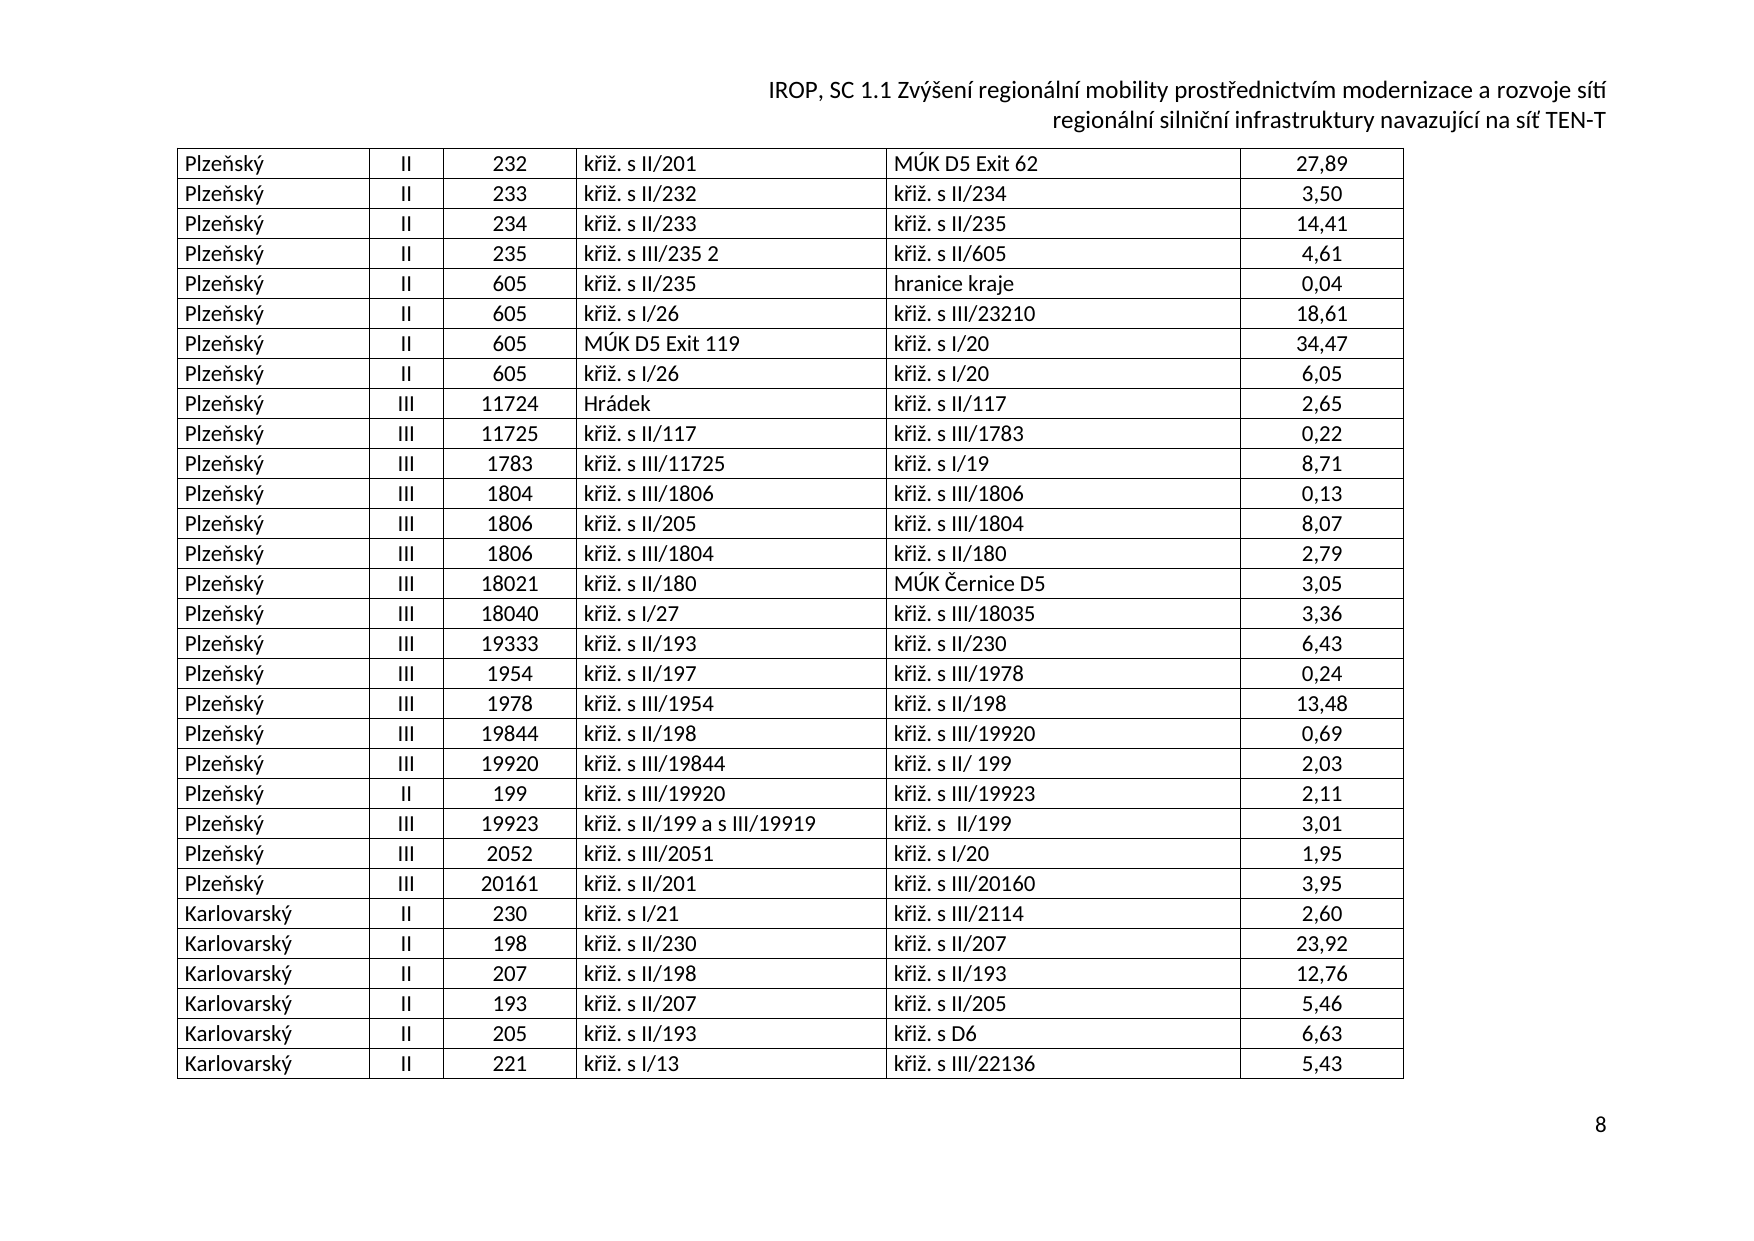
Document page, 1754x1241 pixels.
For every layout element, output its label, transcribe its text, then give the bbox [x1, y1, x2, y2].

table_cell křiž. s I/20 [887, 839, 1240, 868]
table_cell 2052 [444, 839, 576, 868]
table_cell III [370, 749, 443, 778]
table_cell II [370, 209, 443, 238]
table_cell Plzeňský [178, 659, 369, 688]
table_cell III [370, 419, 443, 448]
table_cell Plzeňský [178, 839, 369, 868]
table_cell křiž. s II/205 [887, 989, 1240, 1018]
table_cell III [370, 809, 443, 838]
table_cell křiž. s III/1806 [887, 479, 1240, 508]
table_cell křiž. s III/1804 [887, 509, 1240, 538]
table_cell III [370, 479, 443, 508]
table_cell 605 [444, 269, 576, 298]
table_cell křiž. s III/19923 [887, 779, 1240, 808]
table_cell Hrádek [577, 389, 886, 418]
table_cell 18,61 [1241, 299, 1403, 328]
table_cell křiž. s II/180 [577, 569, 886, 598]
table_cell III [370, 449, 443, 478]
table_cell křiž. s III/2114 [887, 899, 1240, 928]
table_cell křiž. s III/1978 [887, 659, 1240, 688]
table_cell 0,24 [1241, 659, 1403, 688]
table_cell Plzeňský [178, 599, 369, 628]
table_cell křiž. s D6 [887, 1019, 1240, 1048]
table_cell 3,01 [1241, 809, 1403, 838]
table_cell 2,79 [1241, 539, 1403, 568]
table_cell křiž. s III/11725 [577, 449, 886, 478]
table_cell 2,60 [1241, 899, 1403, 928]
table_cell 3,95 [1241, 869, 1403, 898]
table_cell III [370, 719, 443, 748]
table_cell křiž. s II/193 [887, 959, 1240, 988]
table_cell III [370, 599, 443, 628]
table_cell 6,63 [1241, 1019, 1403, 1048]
table_cell křiž. s II/230 [577, 929, 886, 958]
table_cell 232 [444, 149, 576, 178]
table_cell Plzeňský [178, 719, 369, 748]
table_cell Karlovarský [178, 929, 369, 958]
table_cell Plzeňský [178, 359, 369, 388]
table_cell křiž. s III/23210 [887, 299, 1240, 328]
table_cell 5,43 [1241, 1049, 1403, 1078]
table_cell 3,36 [1241, 599, 1403, 628]
table_cell 0,69 [1241, 719, 1403, 748]
table_cell křiž. s II/199 a s III/19919 [577, 809, 886, 838]
table_cell 3,50 [1241, 179, 1403, 208]
table_cell Plzeňský [178, 779, 369, 808]
table_cell II [370, 959, 443, 988]
table_cell křiž. s III/19920 [887, 719, 1240, 748]
table_cell II [370, 269, 443, 298]
table_cell 605 [444, 359, 576, 388]
table_cell II [370, 149, 443, 178]
table_cell 198 [444, 929, 576, 958]
table_cell 207 [444, 959, 576, 988]
table_cell Plzeňský [178, 449, 369, 478]
table_cell 1978 [444, 689, 576, 718]
table_cell MÚK Černice D5 [887, 569, 1240, 598]
table_cell II [370, 329, 443, 358]
table_cell hranice kraje [887, 269, 1240, 298]
table_cell Plzeňský [178, 539, 369, 568]
table_cell Karlovarský [178, 989, 369, 1018]
table_cell III [370, 839, 443, 868]
table_cell III [370, 659, 443, 688]
table_cell 19923 [444, 809, 576, 838]
table_cell Plzeňský [178, 869, 369, 898]
table_cell 605 [444, 329, 576, 358]
table_cell 4,61 [1241, 239, 1403, 268]
table_cell 205 [444, 1019, 576, 1048]
table_cell 8,07 [1241, 509, 1403, 538]
table_cell křiž. s II/ 199 [887, 749, 1240, 778]
table_cell křiž. s II/197 [577, 659, 886, 688]
table_cell 199 [444, 779, 576, 808]
table_cell křiž. s I/19 [887, 449, 1240, 478]
table_cell křiž. s II/198 [577, 719, 886, 748]
table_cell křiž. s III/18035 [887, 599, 1240, 628]
table_cell II [370, 779, 443, 808]
table_cell křiž. s II/199 [887, 809, 1240, 838]
table_cell Karlovarský [178, 1049, 369, 1078]
table_cell 34,47 [1241, 329, 1403, 358]
table_cell 1806 [444, 509, 576, 538]
table_cell Plzeňský [178, 179, 369, 208]
table_cell křiž. s III/1804 [577, 539, 886, 568]
table_cell křiž. s III/19844 [577, 749, 886, 778]
table_cell II [370, 989, 443, 1018]
table_cell 230 [444, 899, 576, 928]
table_cell 20161 [444, 869, 576, 898]
table_cell 18021 [444, 569, 576, 598]
table_cell Plzeňský [178, 329, 369, 358]
table_cell křiž. s II/207 [887, 929, 1240, 958]
table_cell 11724 [444, 389, 576, 418]
table_cell Plzeňský [178, 419, 369, 448]
table_cell křiž. s III/1806 [577, 479, 886, 508]
table_cell křiž. s II/605 [887, 239, 1240, 268]
table_cell křiž. s II/193 [577, 629, 886, 658]
table_cell křiž. s II/198 [887, 689, 1240, 718]
table_cell 6,43 [1241, 629, 1403, 658]
table_cell křiž. s III/235 2 [577, 239, 886, 268]
table_cell křiž. s II/235 [577, 269, 886, 298]
table_cell 23,92 [1241, 929, 1403, 958]
table_cell křiž. s I/26 [577, 299, 886, 328]
table_cell 2,65 [1241, 389, 1403, 418]
table_cell křiž. s III/1954 [577, 689, 886, 718]
table_cell 221 [444, 1049, 576, 1078]
table_cell MÚK D5 Exit 119 [577, 329, 886, 358]
table_cell Karlovarský [178, 959, 369, 988]
table_cell MÚK D5 Exit 62 [887, 149, 1240, 178]
table_cell II [370, 929, 443, 958]
table_cell křiž. s II/235 [887, 209, 1240, 238]
table_cell II [370, 299, 443, 328]
table_cell II [370, 179, 443, 208]
table_cell 5,46 [1241, 989, 1403, 1018]
table_cell III [370, 509, 443, 538]
table_cell Plzeňský [178, 629, 369, 658]
table_cell křiž. s II/198 [577, 959, 886, 988]
table_cell Plzeňský [178, 689, 369, 718]
table_cell III [370, 569, 443, 598]
table_cell křiž. s II/207 [577, 989, 886, 1018]
table_cell křiž. s II/193 [577, 1019, 886, 1048]
table_cell Plzeňský [178, 389, 369, 418]
table_cell 3,05 [1241, 569, 1403, 598]
table_cell Karlovarský [178, 899, 369, 928]
table_cell křiž. s I/26 [577, 359, 886, 388]
table_cell 0,13 [1241, 479, 1403, 508]
table_cell 2,11 [1241, 779, 1403, 808]
table_cell 234 [444, 209, 576, 238]
table_cell Plzeňský [178, 269, 369, 298]
table_cell křiž. s III/20160 [887, 869, 1240, 898]
table_cell 1,95 [1241, 839, 1403, 868]
table_cell 18040 [444, 599, 576, 628]
table_cell 0,22 [1241, 419, 1403, 448]
table_cell II [370, 1049, 443, 1078]
table_cell křiž. s III/22136 [887, 1049, 1240, 1078]
table_cell II [370, 359, 443, 388]
table_cell III [370, 539, 443, 568]
table_cell 0,04 [1241, 269, 1403, 298]
table_cell křiž. s III/19920 [577, 779, 886, 808]
table_cell 14,41 [1241, 209, 1403, 238]
table_cell křiž. s II/232 [577, 179, 886, 208]
table_cell křiž. s III/2051 [577, 839, 886, 868]
table_cell 19333 [444, 629, 576, 658]
table_cell 11725 [444, 419, 576, 448]
table_cell III [370, 689, 443, 718]
table_cell Plzeňský [178, 209, 369, 238]
table_cell křiž. s I/20 [887, 329, 1240, 358]
table_cell křiž. s II/117 [887, 389, 1240, 418]
table_cell 233 [444, 179, 576, 208]
table_cell Plzeňský [178, 509, 369, 538]
table_cell III [370, 389, 443, 418]
table_cell 605 [444, 299, 576, 328]
table_cell Karlovarský [178, 1019, 369, 1048]
table_cell Plzeňský [178, 479, 369, 508]
table_cell křiž. s I/20 [887, 359, 1240, 388]
table_cell II [370, 1019, 443, 1048]
table_cell III [370, 629, 443, 658]
table_cell 19920 [444, 749, 576, 778]
table_cell 193 [444, 989, 576, 1018]
table_cell křiž. s II/234 [887, 179, 1240, 208]
table_cell II [370, 239, 443, 268]
table_cell křiž. s II/233 [577, 209, 886, 238]
table_cell Plzeňský [178, 239, 369, 268]
table_cell II [370, 899, 443, 928]
table_cell křiž. s II/117 [577, 419, 886, 448]
table_cell Plzeňský [178, 149, 369, 178]
table_cell 235 [444, 239, 576, 268]
table_cell 27,89 [1241, 149, 1403, 178]
table_cell 1954 [444, 659, 576, 688]
table_cell křiž. s I/27 [577, 599, 886, 628]
table_cell Plzeňský [178, 749, 369, 778]
table_cell křiž. s II/180 [887, 539, 1240, 568]
table_cell křiž. s II/201 [577, 149, 886, 178]
table_cell III [370, 869, 443, 898]
table_cell křiž. s II/201 [577, 869, 886, 898]
table_cell křiž. s I/13 [577, 1049, 886, 1078]
table_cell křiž. s II/205 [577, 509, 886, 538]
table_cell 6,05 [1241, 359, 1403, 388]
table_cell 1806 [444, 539, 576, 568]
table_cell 1783 [444, 449, 576, 478]
table_cell Plzeňský [178, 569, 369, 598]
table_cell 1804 [444, 479, 576, 508]
table_cell 19844 [444, 719, 576, 748]
table_cell 8,71 [1241, 449, 1403, 478]
table_cell křiž. s I/21 [577, 899, 886, 928]
table_cell 12,76 [1241, 959, 1403, 988]
table_cell Plzeňský [178, 299, 369, 328]
table_cell Plzeňský [178, 809, 369, 838]
table_cell 2,03 [1241, 749, 1403, 778]
table_cell 13,48 [1241, 689, 1403, 718]
table_cell křiž. s II/230 [887, 629, 1240, 658]
table_cell křiž. s III/1783 [887, 419, 1240, 448]
